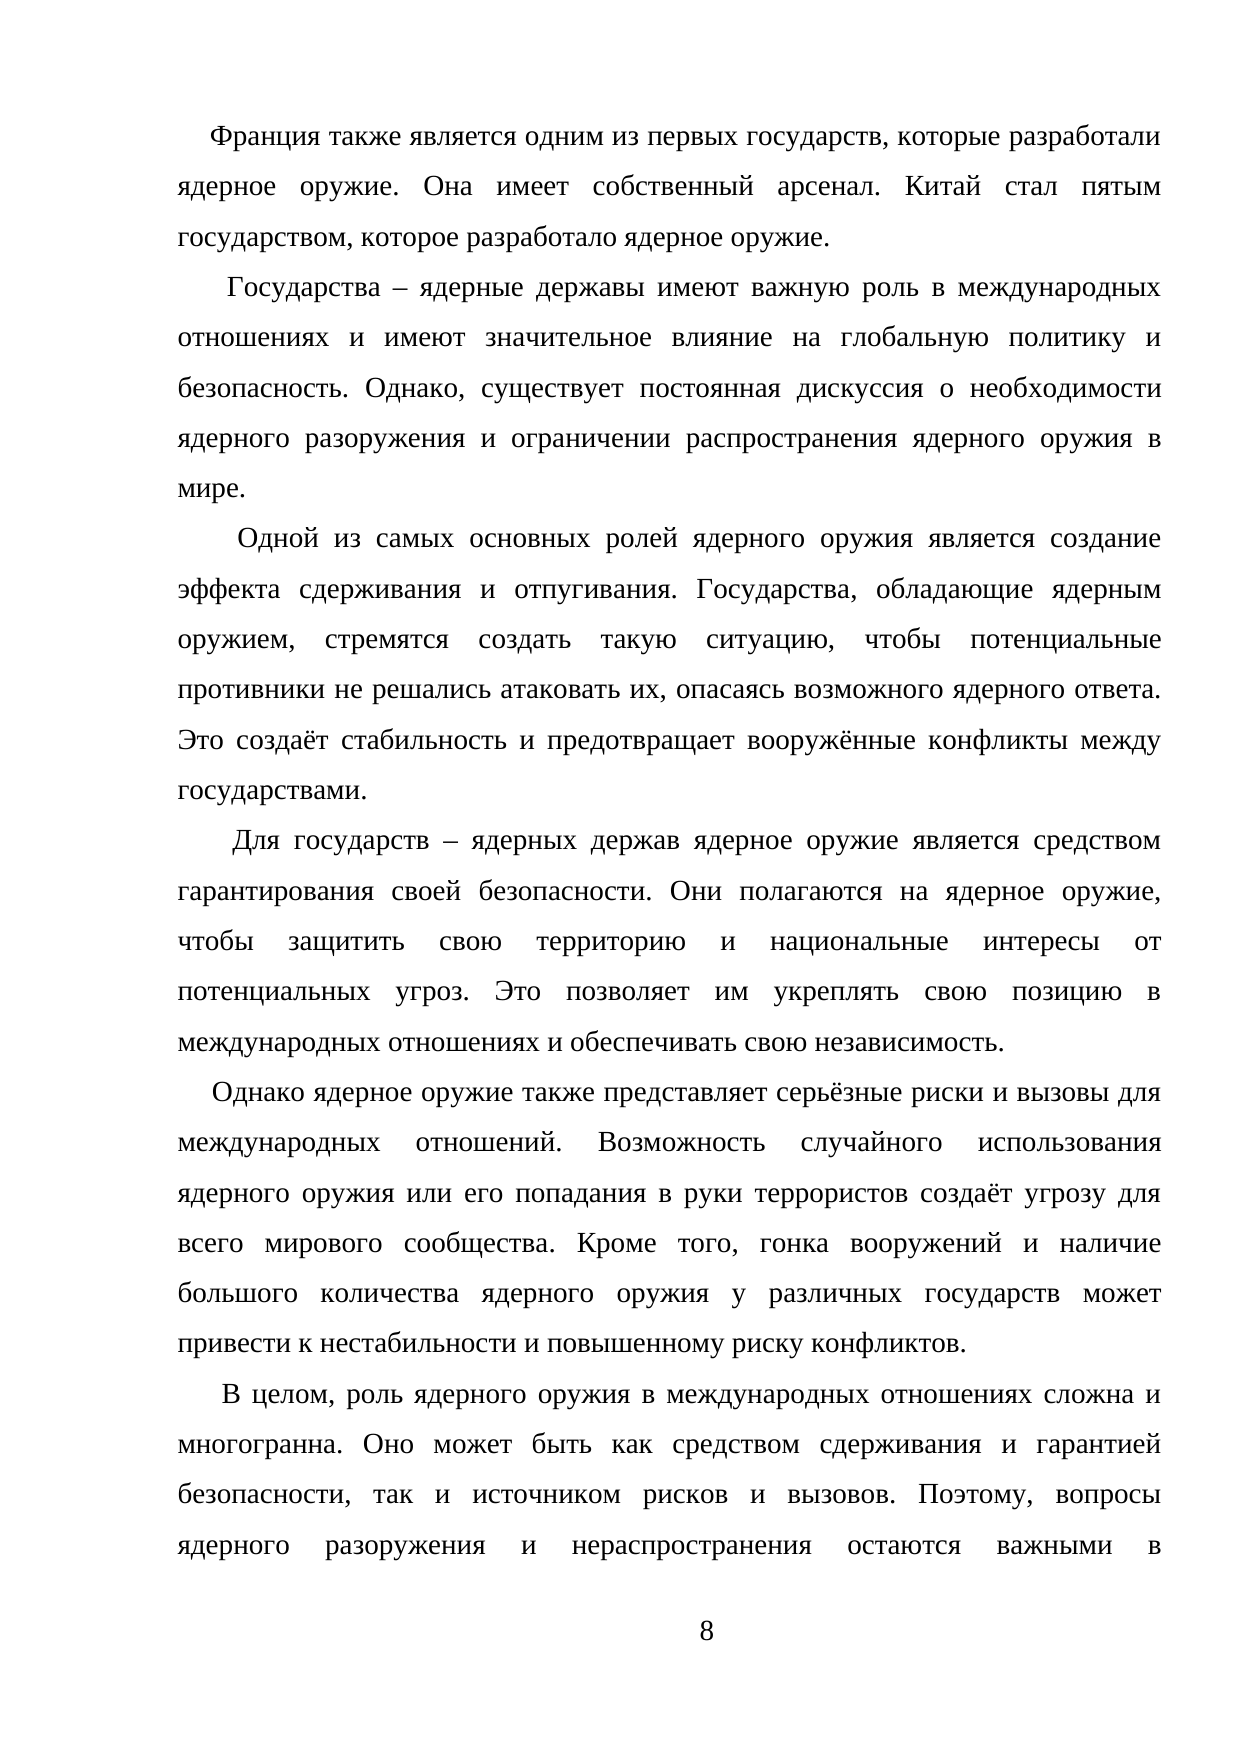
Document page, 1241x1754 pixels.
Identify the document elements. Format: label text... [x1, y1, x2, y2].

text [177, 1376, 1162, 1560]
text Для государств – ядерных держав ядерное оружие является средством гарантирования своей безопасности. Они полагаются на ядерное оружие, чтобы защитить свою территорию и национальные интересы от потенциальных угроз. Это позволяет им укреплять свою позицию в международных отношениях и обеспечивать свою независимость. [177, 822, 1162, 1057]
text Государства – ядерные державы имеют важную роль в международных отношениях и имеют значительное влияние на глобальную политику и безопасность. Однако, существует постоянная дискуссия о необходимости ядерного разоружения и ограничении распространения ядерного оружия в мире. [177, 269, 1162, 504]
text Однако ядерное оружие также представляет серьёзные риски и вызовы для международных отношений. Возможность случайного использования ядерного оружия или его попадания в руки террористов создаёт угрозу для всего мирового сообщества. Кроме того, гонка вооружений и наличие большого количества ядерного оружия у различных государств может привести к нестабильности и повышенному риску конфликтов. [177, 1074, 1162, 1359]
text Одной из самых основных ролей ядерного оружия является создание эффекта сдерживания и отпугивания. Государства, обладающие ядерным оружием, стремятся создать такую ситуацию, чтобы потенциальные противники не решались атаковать их, опасаясь возможного ядерного ответа. Это создаёт стабильность и предотвращает вооружённые конфликты между государствами. [177, 521, 1162, 806]
text Франция также является одним из первых государств, которые разработали ядерное оружие. Она имеет собственный арсенал. Китай стал пятым государством, которое разработало ядерное оружие. [177, 118, 1162, 252]
